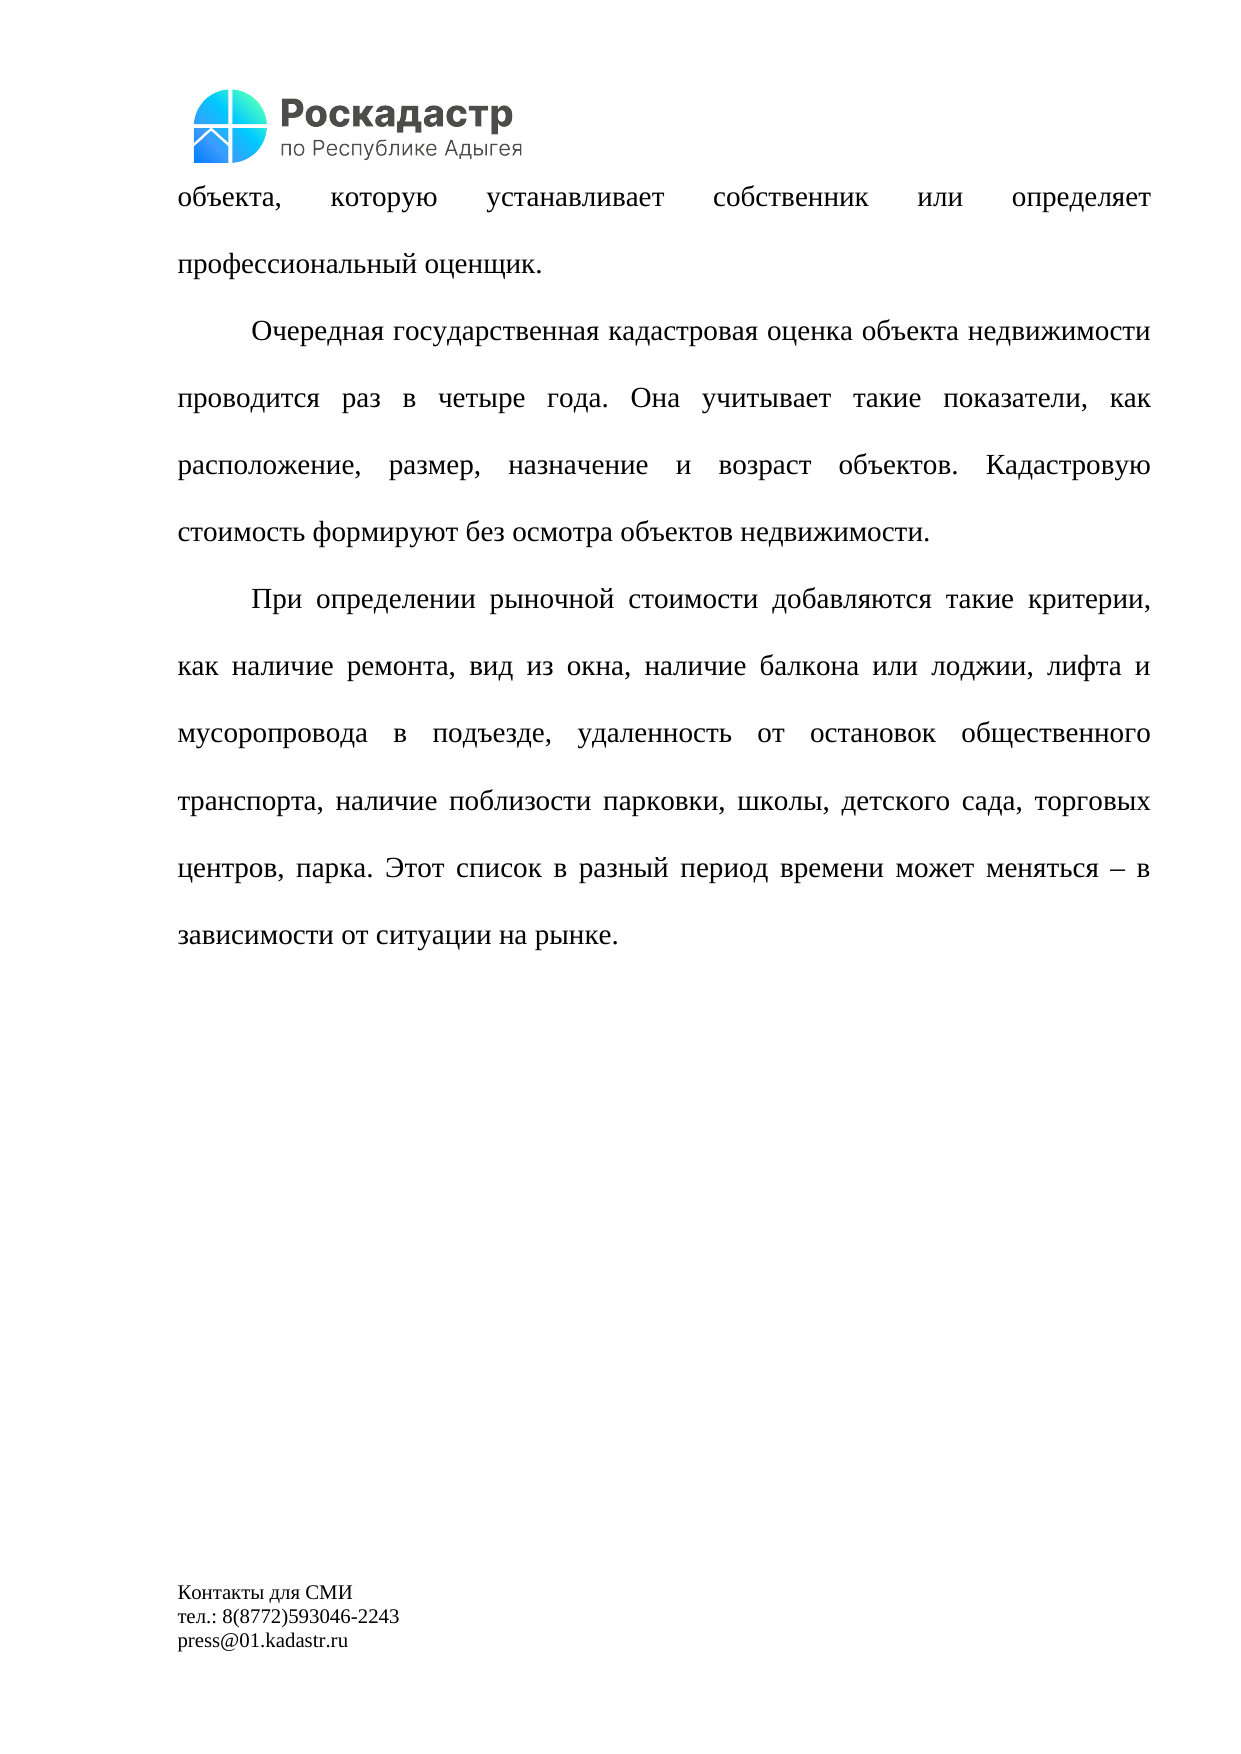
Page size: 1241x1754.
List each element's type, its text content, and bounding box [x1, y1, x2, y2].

picture [177, 73, 546, 179]
text При определении рыночной стоимости добавляются такие критерии, как наличие ремонта, вид из окна, наличие балкона или лоджии, лифта и мусоропровода в подъезде, удаленность от остановок общественного транспорта, наличие поблизости парковки, школы, детского сада, торговых центров, парка. Этот список в разный период времени может меняться – в зависимости от ситуации на рынке. [177, 581, 1152, 950]
text Очередная государственная кадастровая оценка объекта недвижимости проводится раз в четыре года. Она учитывает такие показатели, как расположение, размер, назначение и возраст объектов. Кадастровую стоимость формируют без осмотра объектов недвижимости. [177, 313, 1152, 548]
